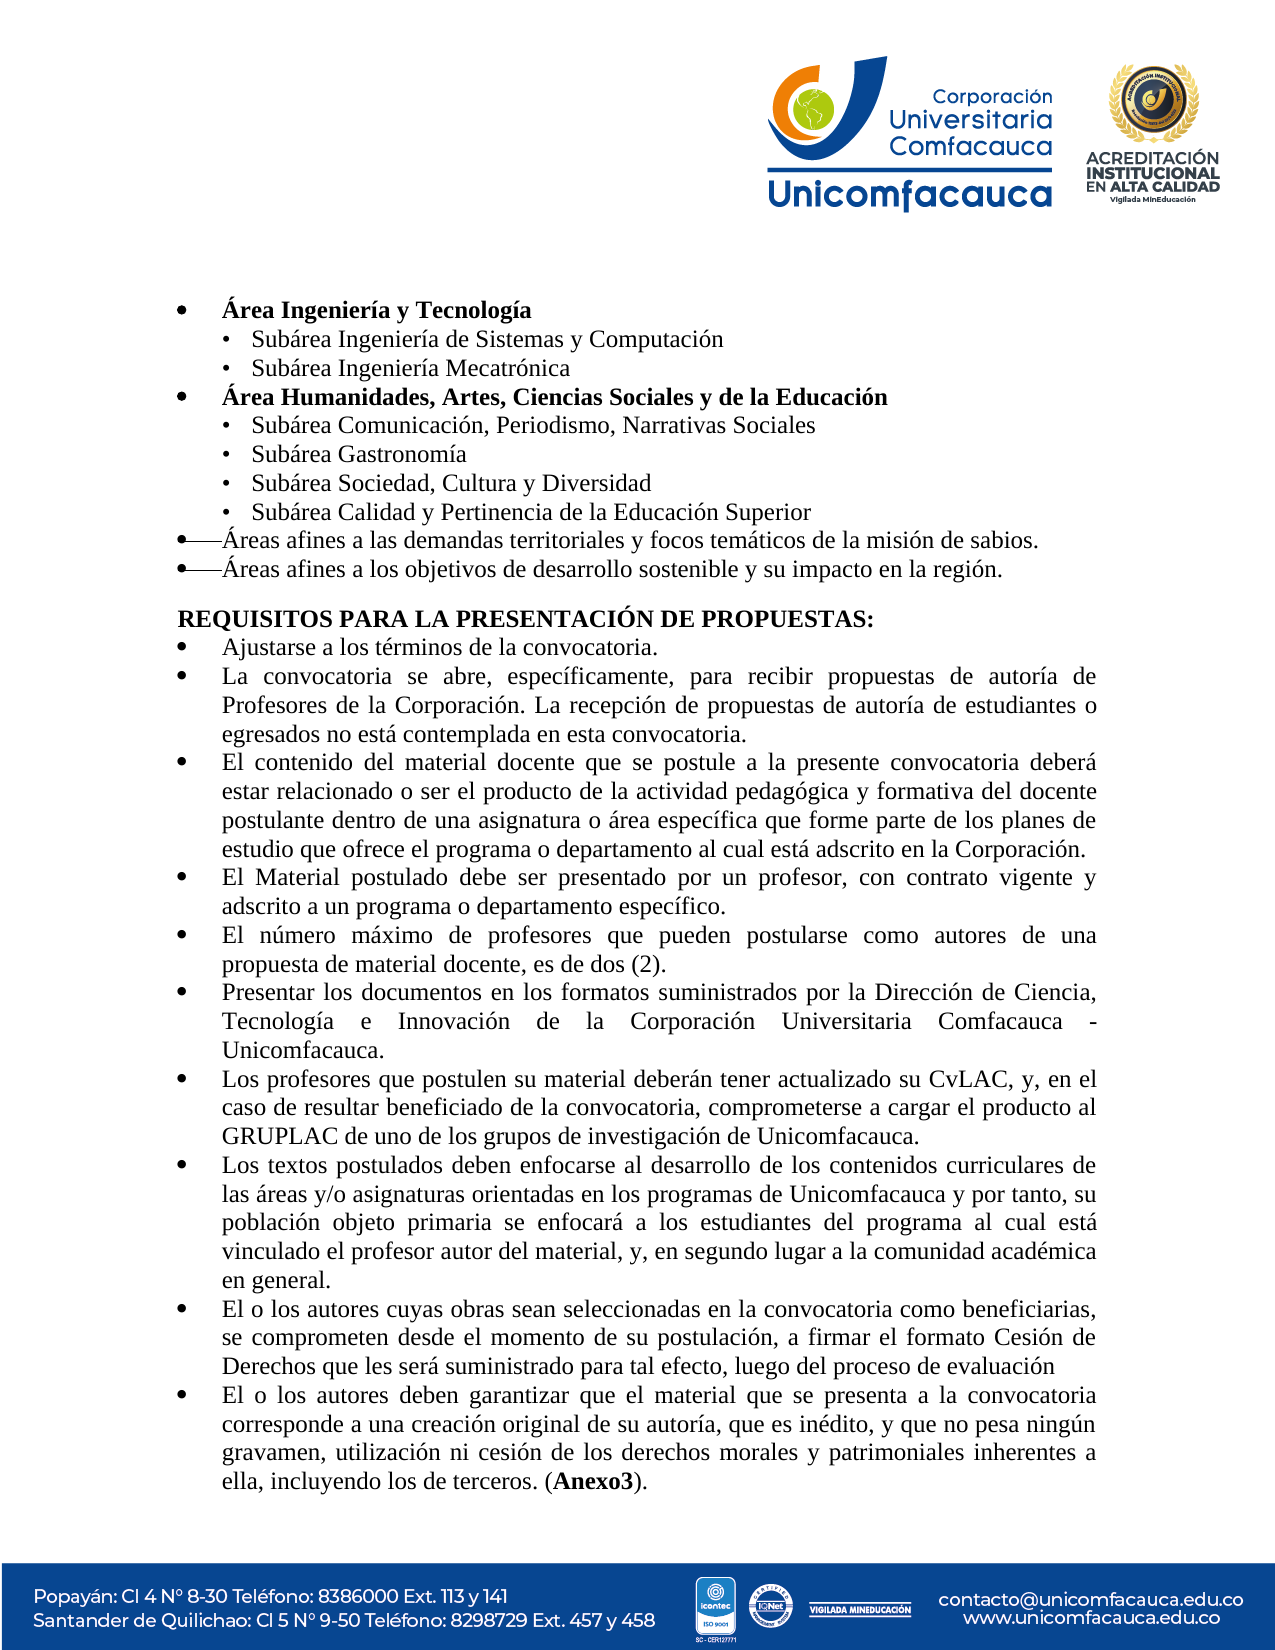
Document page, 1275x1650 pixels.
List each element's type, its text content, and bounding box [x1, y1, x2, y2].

list Subárea Comunicación, Periodismo, Narrativas Sociales [222, 410, 1098, 439]
picture [1, 3, 1275, 1650]
list Subárea Calidad y Pertinencia de la Educación Superior [222, 497, 1098, 525]
text REQUISITOS PARA LA PRESENTACIÓN DE PROPUESTAS: [177, 604, 1098, 632]
list Los textos postulados deben enfocarse al desarrollo de los contenidos curriculares de las áreas y/o asignaturas orientadas en los programas de Unicomfacauca y por tanto, su población objeto primaria se enfocará a los estudiantes del programa al cual está vinculado el profesor autor del material, y, en segundo lugar a la comunidad académica en general. [177, 1150, 1098, 1294]
list Áreas afines a los objetivos de desarrollo sostenible y su impacto en la región. [177, 554, 1098, 583]
list Subárea Ingeniería Mecatrónica [222, 353, 1098, 382]
list La convocatoria se abre, específicamente, para recibir propuestas de autoría de Profesores de la Corporación. La recepción de propuestas de autoría de estudiantes o egresados no está contemplada en esta convocatoria. [177, 661, 1098, 747]
list Los profesores que postulen su material deberán tener actualizado su CvLAC, y, en el caso de resultar beneficiado de la convocatoria, comprometerse a cargar el producto al GRUPLAC de uno de los grupos de investigación de Unicomfacauca. [177, 1064, 1098, 1150]
list Ajustarse a los términos de la convocatoria. [177, 632, 1098, 661]
list Área Humanidades, Artes, Ciencias Sociales y de la Educación [177, 382, 1098, 410]
list El Material postulado debe ser presentado por un profesor, con contrato vigente y adscrito a un programa o departamento específico. [177, 862, 1098, 920]
list Subárea Sociedad, Cultura y Diversidad [222, 468, 1098, 497]
list El número máximo de profesores que pueden postularse como autores de una propuesta de material docente, es de dos (2). [177, 920, 1098, 977]
list El contenido del material docente que se postule a la presente convocatoria deberá estar relacionado o ser el producto de la actividad pedagógica y formativa del docente postulante dentro de una asignatura o área específica que forme parte de los planes de estudio que ofrece el programa o departamento al cual está adscrito en la Corporación. [177, 747, 1098, 862]
list El o los autores deben garantizar que el material que se presenta a la convocatoria corresponde a una creación original de su autoría, que es inédito, y que no pesa ningún gravamen, utilización ni cesión de los derechos morales y patrimoniales inherentes a ella, incluyendo los de terceros. (Anexo3). [177, 1380, 1098, 1495]
list Subárea Gastronomía [222, 439, 1098, 468]
list Áreas afines a las demandas territoriales y focos temáticos de la misión de sabios. [177, 525, 1098, 554]
list El o los autores cuyas obras sean seleccionadas en la convocatoria como beneficiarias, se comprometen desde el momento de su postulación, a firmar el formato Cesión de Derechos que les será suministrado para tal efecto, luego del proceso de evaluación [177, 1294, 1098, 1380]
list Área Ingeniería y Tecnología [177, 295, 1098, 324]
list Subárea Ingeniería de Sistemas y Computación [222, 324, 1098, 353]
list Presentar los documentos en los formatos suministrados por la Dirección de Ciencia, Tecnología e Innovación de la Corporación Universitaria Comfacauca - Unicomfacauca. [177, 977, 1098, 1064]
